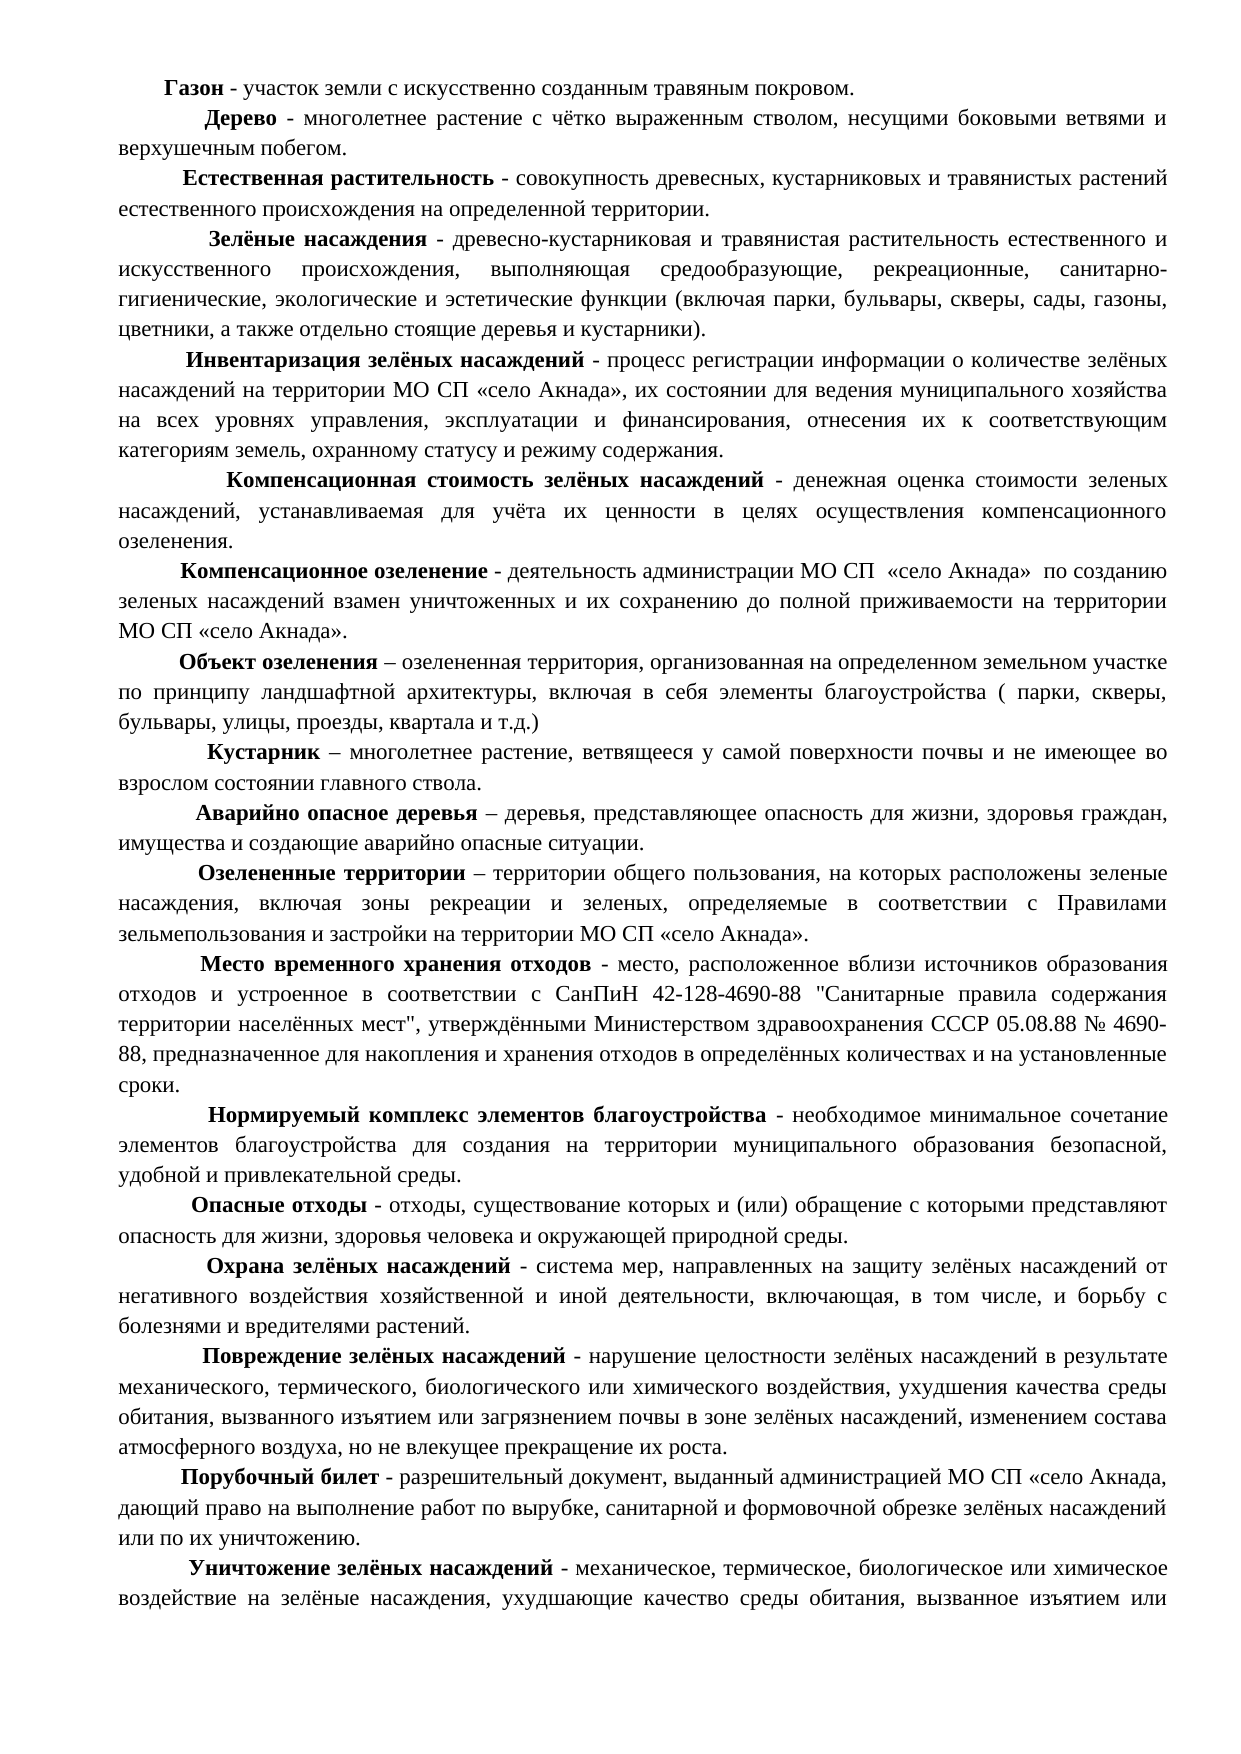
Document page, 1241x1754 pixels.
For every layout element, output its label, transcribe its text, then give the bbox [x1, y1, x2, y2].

text Дерево - многолетнее растение с чётко выраженным стволом, несущими боковыми ветвями и верхушечным побегом. [118, 104, 1169, 161]
text Аварийно опасное деревья – деревья, представляющее опасность для жизни, здоровья граждан, имущества и создающие аварийно опасные ситуации. [118, 799, 1169, 855]
text Компенсационная стоимость зелёных насаждений - денежная оценка стоимости зеленых насаждений, устанавливаемая для учёта их ценности в целях осуществления компенсационного озеленения. [118, 467, 1169, 553]
text Кустарник – многолетнее растение, ветвящееся у самой поверхности почвы и не имеющее во взрослом состоянии главного ствола. [118, 738, 1169, 795]
text Повреждение зелёных насаждений - нарушение целостности зелёных насаждений в результате механического, термического, биологического или химического воздействия, ухудшения качества среды обитания, вызванного изъятием или загрязнением почвы в зоне зелёных насаждений, изменением состава атмосферного воздуха, но не влекущее прекращение их роста. [118, 1343, 1169, 1459]
text Нормируемый комплекс элементов благоустройства - необходимое минимальное сочетание элементов благоустройства для создания на территории муниципального образования безопасной, удобной и привлекательной среды. [118, 1101, 1169, 1188]
text Опасные отходы - отходы, существование которых и (или) обращение с которыми представляют опасность для жизни, здоровья человека и окружающей природной среды. [118, 1192, 1169, 1248]
text Порубочный билет - разрешительный документ, выданный администрацией МО СП «село Акнада, дающий право на выполнение работ по вырубке, санитарной и формовочной обрезке зелёных насаждений или по их уничтожению. [118, 1463, 1169, 1550]
text Озелененные территории – территории общего пользования, на которых расположены зеленые насаждения, включая зоны рекреации и зеленых, определяемые в соответствии с Правилами зельмепользования и застройки на территории МО СП «село Акнада». [118, 859, 1169, 946]
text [118, 1554, 1169, 1611]
text Зелёные насаждения - древесно-кустарниковая и травянистая растительность естественного и искусственного происхождения, выполняющая средообразующие, рекреационные, санитарно-гигиенические, экологические и эстетические функции (включая парки, бульвары, скверы, сады, газоны, цветники, а также отдельно стоящие деревья и кустарники). [118, 225, 1169, 342]
text Объект озеленения – озелененная территория, организованная на определенном земельном участке по принципу ландшафтной архитектуры, включая в себя элементы благоустройства ( парки, скверы, бульвары, улицы, проезды, квартала и т.д.) [118, 648, 1169, 734]
text Компенсационное озеленение - деятельность администрации МО СП «село Акнада» по созданию зеленых насаждений взамен уничтоженных и их сохранению до полной приживаемости на территории МО СП «село Акнада». [118, 557, 1169, 644]
text Газон - участок земли с искусственно созданным травяным покровом. [118, 74, 1169, 100]
text Место временного хранения отходов - место, расположенное вблизи источников образования отходов и устроенное в соответствии с СанПиН 42-128-4690-88 "Санитарные правила содержания территории населённых мест", утверждёнными Министерством здравоохранения СССР 05.08.88 № 4690-88, предназначенное для накопления и хранения отходов в определённых количествах и на установленные сроки. [118, 950, 1169, 1097]
text Инвентаризация зелёных насаждений - процесс регистрации информации о количестве зелёных насаждений на территории МО СП «село Акнада», их состоянии для ведения муниципального хозяйства на всех уровнях управления, эксплуатации и финансирования, отнесения их к соответствующим категориям земель, охранному статусу и режиму содержания. [118, 346, 1169, 463]
text Естественная растительность - совокупность древесных, кустарниковых и травянистых растений естественного происхождения на определенной территории. [118, 164, 1169, 221]
text Охрана зелёных насаждений - система мер, направленных на защиту зелёных насаждений от негативного воздействия хозяйственной и иной деятельности, включающая, в том числе, и борьбу с болезнями и вредителями растений. [118, 1252, 1169, 1339]
